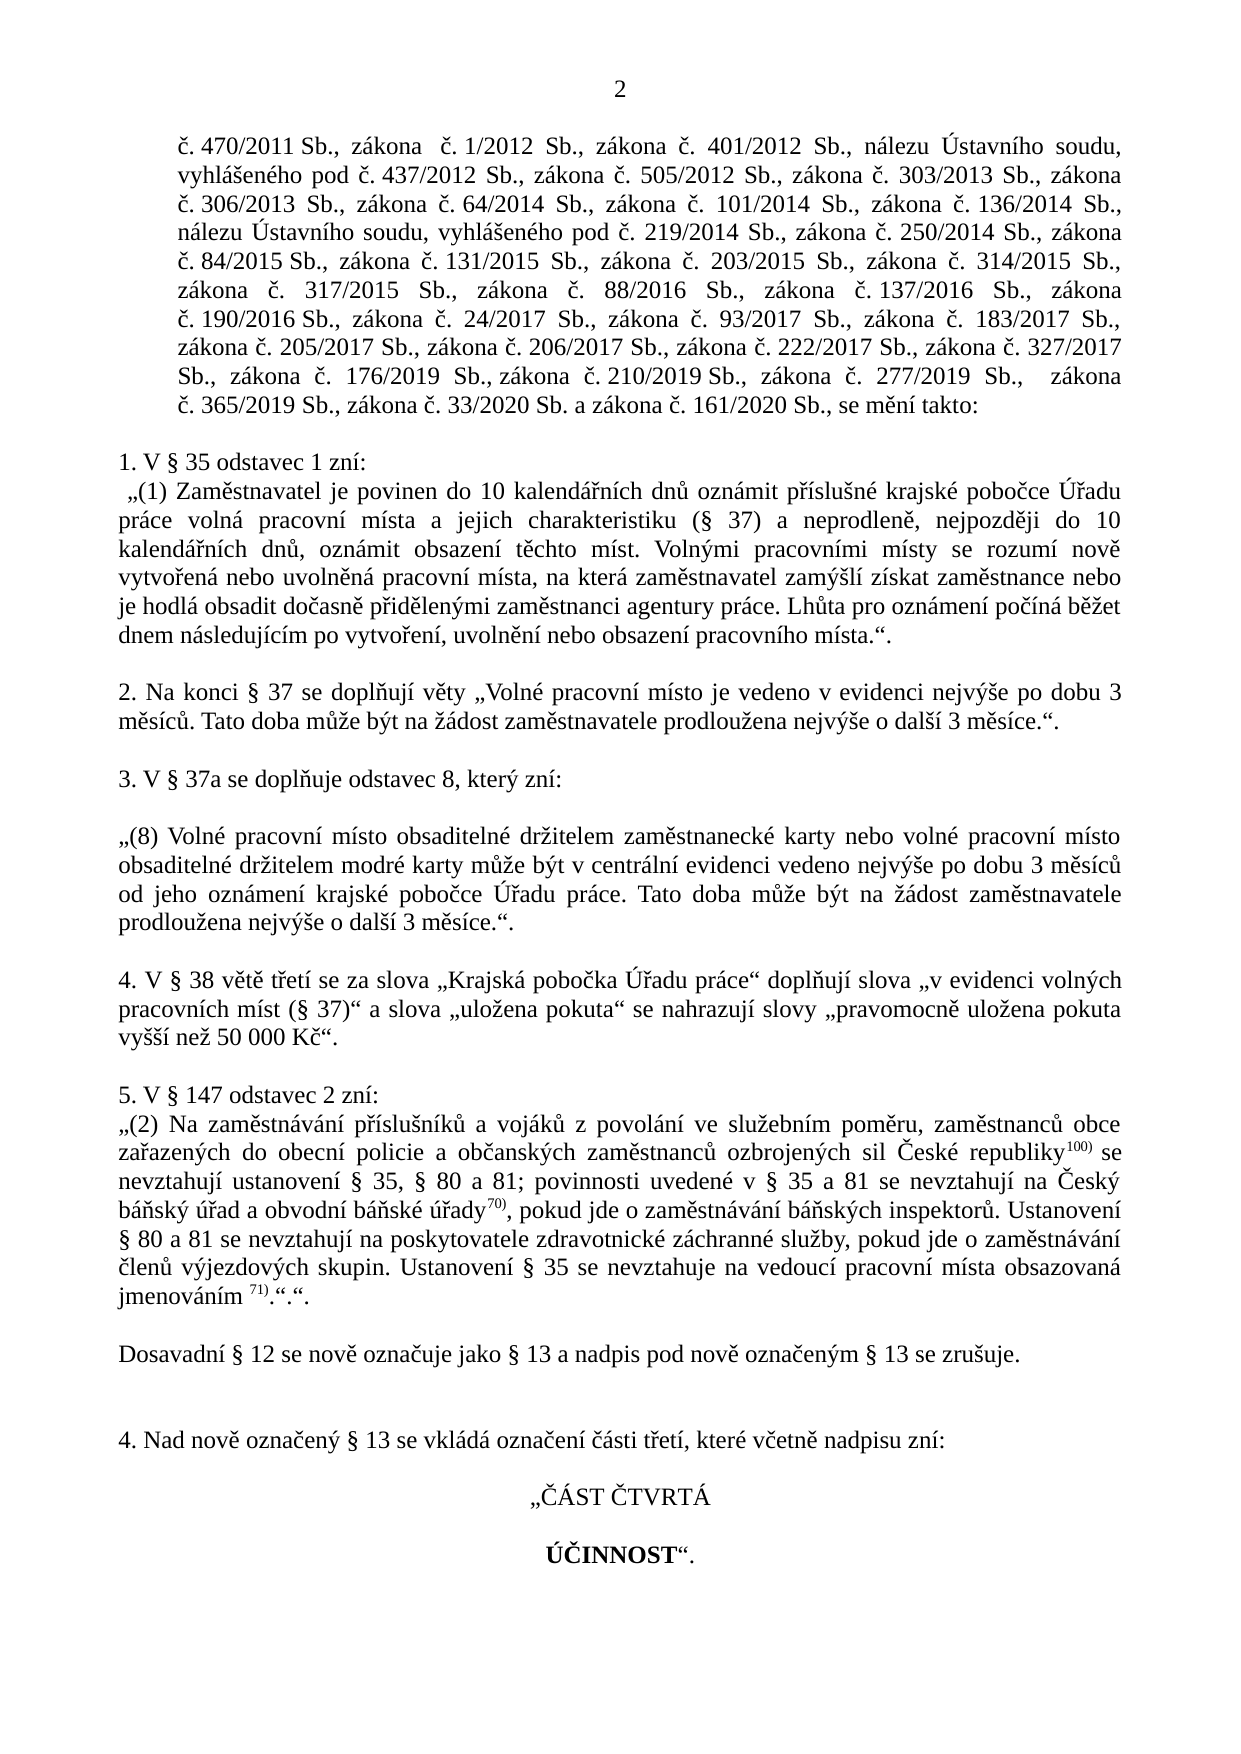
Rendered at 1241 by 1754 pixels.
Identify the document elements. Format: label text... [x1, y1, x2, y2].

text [177, 131, 1122, 419]
text Dosavadní § 12 se nově označuje jako § 13 a nadpis pod nově označeným § 13 se zrušuje. [118, 1339, 1122, 1367]
text 3. V § 37a se doplňuje odstavec 8, který zní: [118, 764, 1122, 792]
text „ČÁST ČTVRTÁ [118, 1482, 1122, 1511]
text „(8) Volné pracovní místo obsaditelné držitelem zaměstnanecké karty nebo volné pracovní místo obsaditelné držitelem modré karty může být v centrální evidenci vedeno nejvýše po dobu 3 měsíců od jeho oznámení krajské pobočce Úřadu práce. Tato doba může být na žádost zaměstnavatele prodloužena nejvýše o další 3 měsíce.“. [118, 821, 1122, 936]
text 1. V § 35 odstavec 1 zní: [118, 447, 1122, 476]
text „(1) Zaměstnavatel je povinen do 10 kalendářních dnů oznámit příslušné krajské pobočce Úřadu práce volná pracovní místa a jejich charakteristiku (§ 37) a neprodleně, nejpozději do 10 kalendářních dnů, oznámit obsazení těchto míst. Volnými pracovními místy se rozumí nově vytvořená nebo uvolněná pracovní místa, na která zaměstnavatel zamýšlí získat zaměstnance nebo je hodlá obsadit dočasně přidělenými zaměstnanci agentury práce. Lhůta pro oznámení počíná běžet dnem následujícím po vytvoření, uvolnění nebo obsazení pracovního místa.“. [118, 476, 1122, 649]
text 5. V § 147 odstavec 2 zní: [118, 1080, 1122, 1109]
text 2. Na konci § 37 se doplňují věty „Volné pracovní místo je vedeno v evidenci nejvýše po dobu 3 měsíců. Tato doba může být na žádost zaměstnavatele prodloužena nejvýše o další 3 měsíce.“. [118, 677, 1122, 735]
text „(2) Na zaměstnávání příslušníků a vojáků z povolání ve služebním poměru, zaměstnanců obce zařazených do obecní policie a občanských zaměstnanců ozbrojených sil České republiky100) se nevztahují ustanovení § 35, § 80 a 81; povinnosti uvedené v § 35 a 81 se nevztahují na Český báňský úřad a obvodní báňské úřady70), pokud jde o zaměstnávání báňských inspektorů. Ustanovení § 80 a 81 se nevztahují na poskytovatele zdravotnické záchranné služby, pokud jde o zaměstnávání členů výjezdových skupin. Ustanovení § 35 se nevztahuje na vedoucí pracovní místa obsazovaná jmenováním 71).“.“. [118, 1109, 1122, 1310]
text ÚČINNOST“. [118, 1540, 1122, 1569]
text 4. Nad nově označený § 13 se vkládá označení části třetí, které včetně nadpisu zní: [118, 1425, 1122, 1454]
text 4. V § 38 větě třetí se za slova „Krajská pobočka Úřadu práce“ doplňují slova „v evidenci volných pracovních míst (§ 37)“ a slova „uložena pokuta“ se nahrazují slovy „pravomocně uložena pokuta vyšší než 50 000 Kč“. [118, 965, 1122, 1051]
